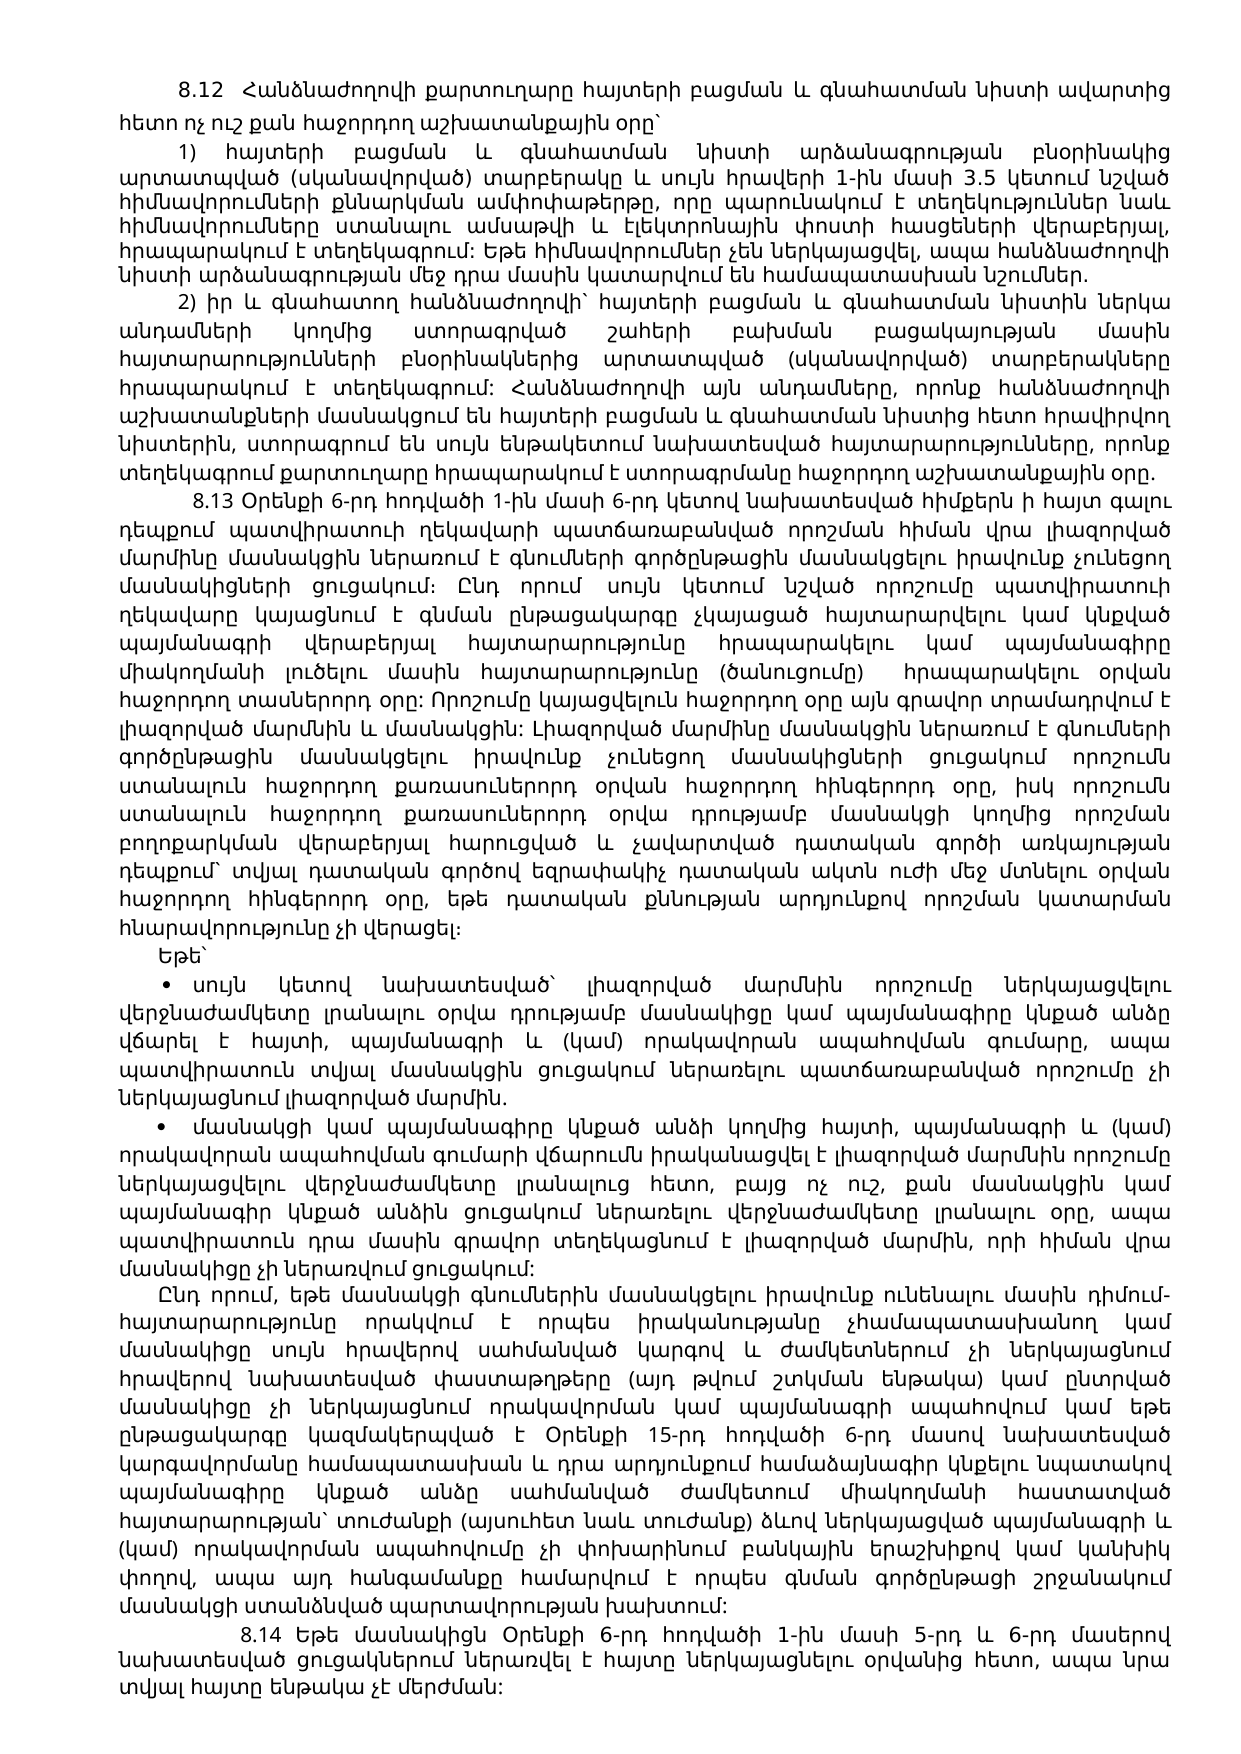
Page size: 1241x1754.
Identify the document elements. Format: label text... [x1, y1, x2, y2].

text 8.13 Օրենքի 6-րդ հոդվածի 1-ին մասի 6-րդ կետով նախատեսված հիմքերն ի հայտ գալու դեպքում պատվիրատուի ղեկավարի պատճառաբանված որոշման հիման վրա լիազորված մարմինը մասնակցին ներառում է գնումների գործընթացին մասնակցելու իրավունք չունեցող մասնակիցների ցուցակում։ Ընդ որում սույն կետում նշված որոշումը պատվիրատուի ղեկավարը կայացնում է գնման ընթացակարգը չկայացած հայտարարվելու կամ կնքված պայմանագրի վերաբերյալ հայտարարությունը հրապարակելու կամ պայմանագիրը միակողմանի լուծելու մասին հայտարարությունը (ծանուցումը) հրապարակելու օրվան հաջորդող տասներորդ օրը: Որոշումը կայացվելուն հաջորդող օրը այն գրավոր տրամադրվում է լիազորված մարմնին և մասնակցին: Լիազորված մարմինը մասնակցին ներառում է գնումների գործընթացին մասնակցելու իրավունք չունեցող մասնակիցների ցուցակում որոշումն ստանալուն հաջորդող քառասուներորդ օրվան հաջորդող հինգերորդ օրը, իսկ որոշումն ստանալուն հաջորդող քառասուներորդ օրվա դրությամբ մասնակցի կողմից որոշման բողոքարկման վերաբերյալ հարուցված և չավարտված դատական գործի առկայության դեպքում` տվյալ դատական գործով եզրափակիչ դատական ակտն ուժի մեջ մտնելու օրվան հաջորդող հինգերորդ օրը, եթե դատական քննության արդյունքով որոշման կատարման հնարավորությունը չի վերացել։ [118, 486, 1171, 941]
text 1) հայտերի բացման և գնահատման նիստի արձանագրության բնօրինակից արտատպված (սկանավորված) տարբերակը և սույն հրավերի 1-ին մասի 3.5 կետում նշված հիմնավորումների քննարկման ամփոփաթերթը, որը պարունակում է տեղեկություններ նաև հիմնավորումները ստանալու ամսաթվի և էլեկտրոնային փոստի հասցեների վերաբերյալ, հրապարակում է տեղեկագրում: Եթե հիմնավորումներ չեն ներկայացվել, ապա հանձնաժողովի նիստի արձանագրության մեջ դրա մասին կատարվում են համապատասխան նշումներ. [118, 137, 1171, 287]
text 8.14 Եթե մասնակիցն Օրենքի 6-րդ հոդվածի 1-ին մասի 5-րդ և 6-րդ մասերով նախատեսված ցուցակներում ներառվել է հայտը ներկայացնելու օրվանից հետո, ապա նրա տվյալ հայտը ենթակա չէ մերժման: [118, 1620, 1171, 1701]
text Եթե՝ [118, 941, 1171, 970]
list սույն կետով նախատեսված՝ լիազորված մարմնին որոշումը ներկայացվելու վերջնաժամկետը լրանալու օրվա դրությամբ մասնակիցը կամ պայմանագիրը կնքած անձը վճարել է հայտի, պայմանագրի և (կամ) որակավորան ապահովման գումարը, ապա պատվիրատուն տվյալ մասնակցին ցուցակում ներառելու պատճառաբանված որոշումը չի ներկայացնում լիազորված մարմին. [118, 970, 1171, 1112]
text Ընդ որում, եթե մասնակցի գնումներին մասնակցելու իրավունք ունենալու մասին դիմում-հայտարարությունը որակվում է որպես իրականությանը չհամապատասխանող կամ մասնակիցը սույն հրավերով սահմանված կարգով և ժամկետներում չի ներկայացնում հրավերով նախատեսված փաստաթղթերը (այդ թվում շտկման ենթակա) կամ ընտրված մասնակիցը չի ներկայացնում որակավորման կամ պայմանագրի ապահովում կամ եթե ընթացակարգը կազմակերպված է Օրենքի 15-րդ հոդվածի 6-րդ մասով նախատեսված կարգավորմանը համապատասխան և դրա արդյունքում համաձայնագիր կնքելու նպատակով պայմանագիրը կնքած անձը սահմանված ժամկետում միակողմանի հաստատված հայտարարության` տուժանքի (այսուհետ նաև տուժանք) ձևով ներկայացված պայմանագրի և (կամ) որակավորման ապահովումը չի փոխարինում բանկային երաշխիքով կամ կանխիկ փողով, ապա այդ հանգամանքը համարվում է որպես գնման գործընթացի շրջանակում մասնակցի ստանձնված պարտավորության խախտում: [118, 1283, 1171, 1620]
list մասնակցի կամ պայմանագիրը կնքած անձի կողմից հայտի, պայմանագրի և (կամ) որակավորան ապահովման գումարի վճարումն իրականացվել է լիազորված մարմնին որոշումը ներկայացվելու վերջնաժամկետը լրանալուց հետո, բայց ոչ ուշ, քան մասնակցին կամ պայմանագիր կնքած անձին ցուցակում ներառելու վերջնաժամկետը լրանալու օրը, ապա պատվիրատուն դրա մասին գրավոր տեղեկացնում է լիազորված մարմին, որի հիման վրա մասնակիցը չի ներառվում ցուցակում: [118, 1112, 1171, 1283]
text 8.12 Հանձնաժողովի քարտուղարը հայտերի բացման և գնահատման նիստի ավարտից հետո ոչ ուշ քան հաջորդող աշխատանքային օրը` [118, 75, 1171, 137]
text 2) իր և գնահատող հանձնաժողովի` հայտերի բացման և գնահատման նիստին ներկա անդամների կողմից ստորագրված շահերի բախման բացակայության մասին հայտարարությունների բնօրինակներից արտատպված (սկանավորված) տարբերակները հրապարակում է տեղեկագրում: Հանձնաժողովի այն անդամները, որոնք հանձնաժողովի աշխատանքների մասնակցում են հայտերի բացման և գնահատման նիստից հետո հրավիրվող նիստերին, ստորագրում են սույն ենթակետում նախատեսված հայտարարությունները, որոնք տեղեկագրում քարտուղարը հրապարակում է ստորագրմանը հաջորդող աշխատանքային օրը. [118, 287, 1171, 486]
